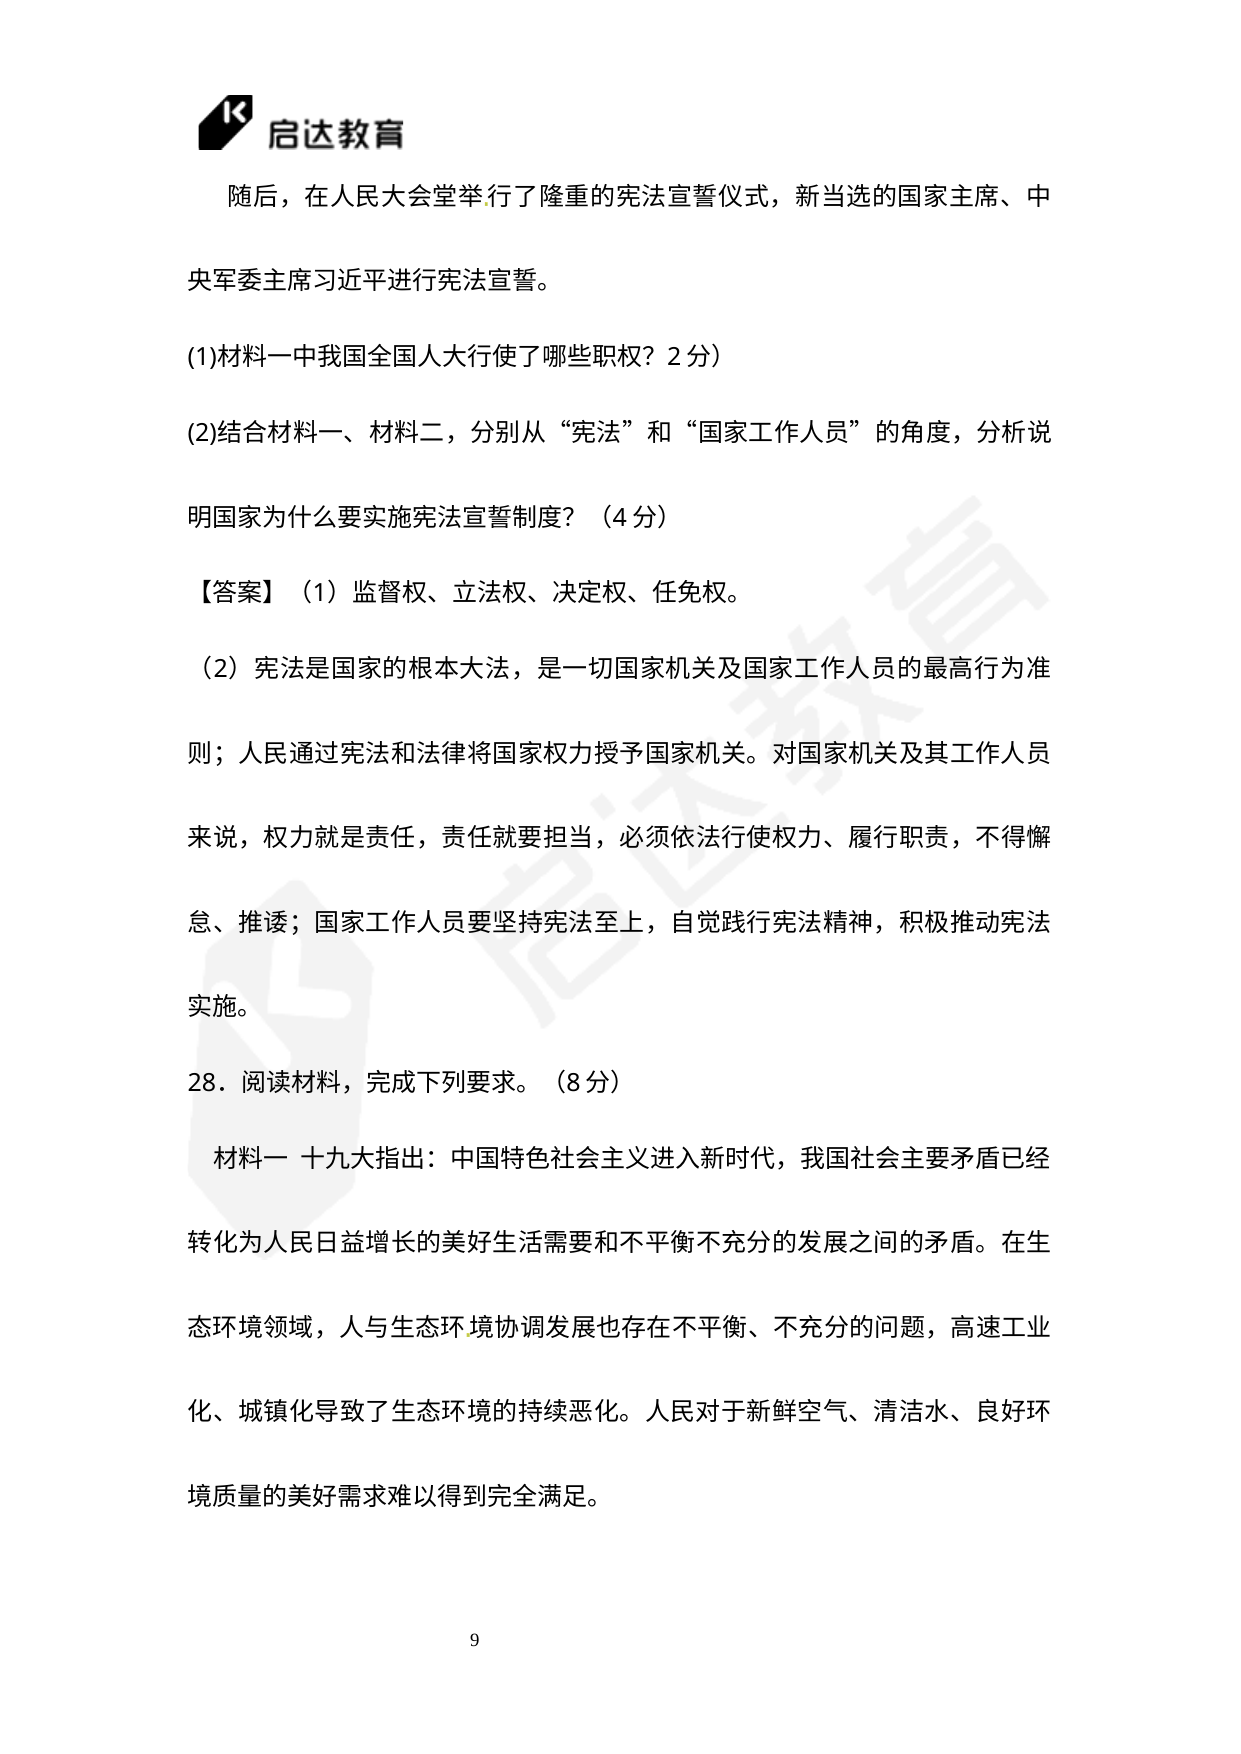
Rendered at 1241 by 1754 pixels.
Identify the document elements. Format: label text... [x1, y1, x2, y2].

text 【答案】（1）监督权、立法权、决定权、任免权。 [187, 558, 1053, 623]
text （2）宪法是国家的根本大法，是一切国家机关及国家工作人员的最高行为准则；人民通过宪法和法律将国家权力授予国家机关。对国家机关及其工作人员来说，权力就是责任，责任就要担当，必须依法行使权力、履行职责，不得懈怠、推诿；国家工作人员要坚持宪法至上，自觉践行宪法精神，积极推动宪法实施。 [187, 634, 1053, 1037]
text 28．阅读材料，完成下列要求。（8分） [187, 1048, 1053, 1113]
text 随后，在人民大会堂举行了隆重的宪法宣誓仪式，新当选的国家主席、中央军委主席习近平进行宪法宣誓。 [187, 162, 1053, 311]
text (1)材料一中我国全国人大行使了哪些职权？2分） [187, 322, 1053, 387]
text (2)结合材料一、材料二，分别从“宪法”和“国家工作人员”的角度，分析说明国家为什么要实施宪法宣誓制度？（4分） [187, 398, 1053, 548]
text 材料一 十九大指出：中国特色社会主义进入新时代，我国社会主要矛盾已经转化为人民日益增长的美好生活需要和不平衡不充分的发展之间的矛盾。在生态环境领域，人与生态环境协调发展也存在不平衡、不充分的问题，高速工业化、城镇化导致了生态环境的持续恶化。人民对于新鲜空气、清洁水、良好环境质量的美好需求难以得到完全满足。 [187, 1124, 1053, 1527]
picture [198, 95, 404, 150]
